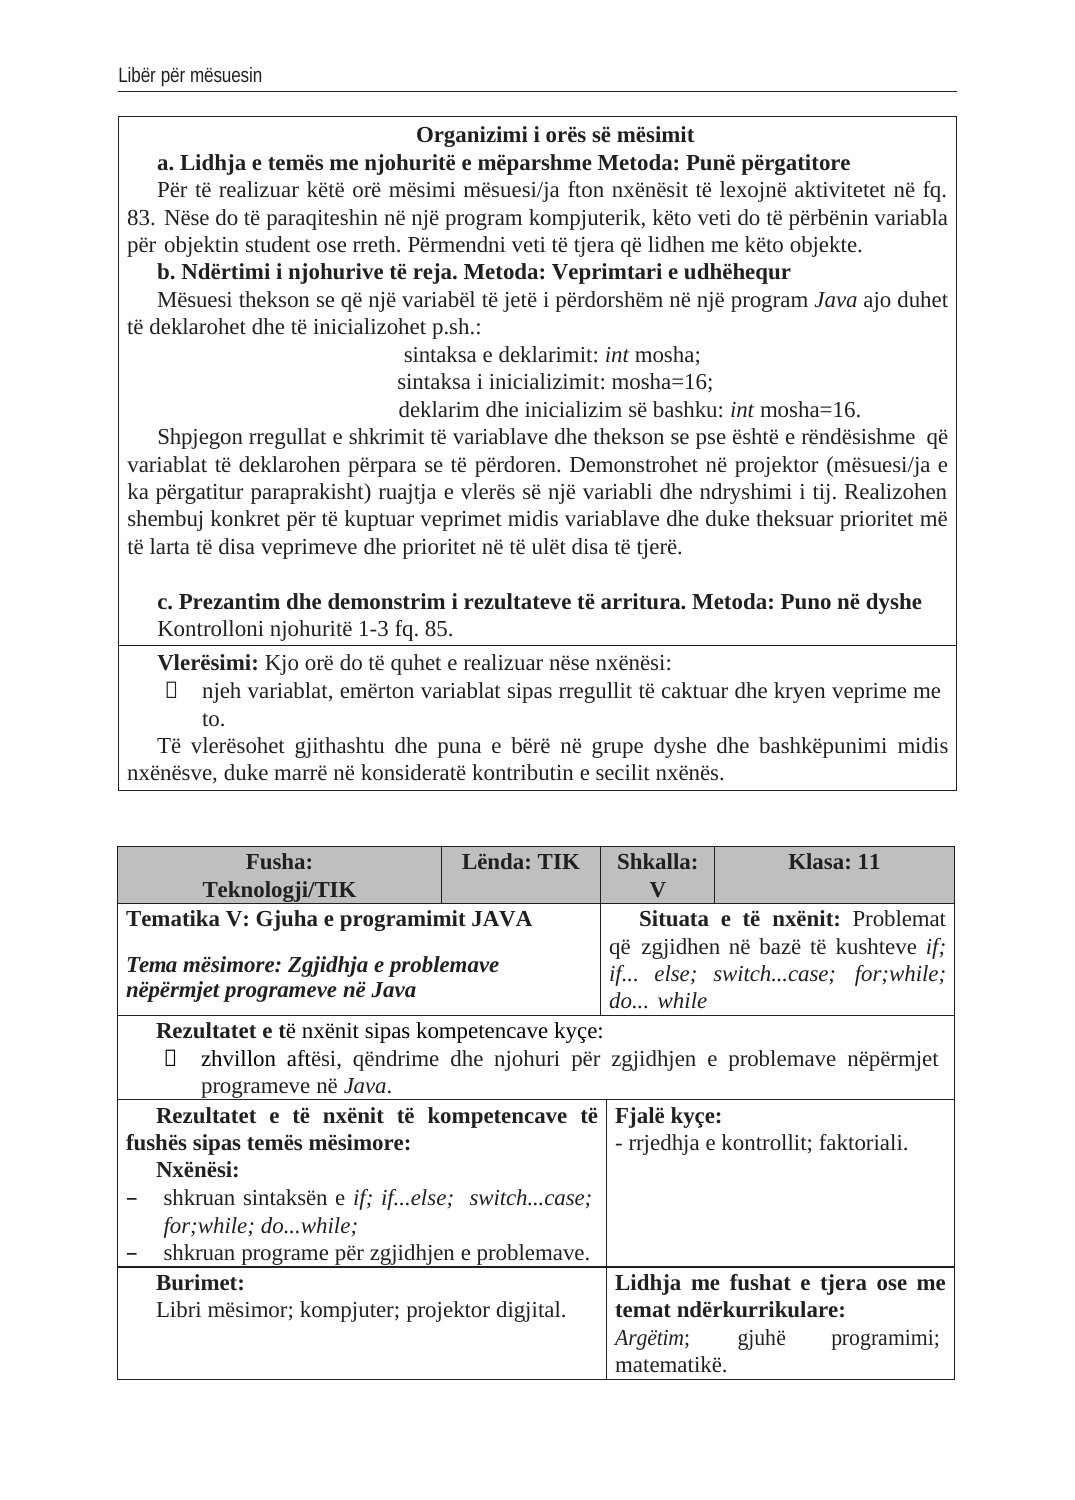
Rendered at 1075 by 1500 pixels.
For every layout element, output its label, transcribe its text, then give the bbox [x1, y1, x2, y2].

table_cell Situata e të nxënit: Problemat që zgjidhen në bazë të kushteve if; if... else; switch...case; for;while; do... while [601, 904, 954, 1015]
table_header Lënda: TIK [442, 847, 600, 903]
table_cell Burimet: Libri mësimor; kompjuter; projektor digjital. [118, 1268, 606, 1378]
table_cell Rezultatet e të nxënit sipas kompetencave kyçe:  zhvillon aftësi, qëndrime dhe njohuri për zgjidhjen e problemave nëpërmjet programeve në Java. [118, 1016, 954, 1099]
text  njeh variablat, emërton variablat sipas rregullit të caktuar dhe kryen veprime me to. [164, 676, 948, 731]
subtitle Organizimi i orës së mësimit [410, 121, 701, 148]
table_cell Fjalë kyçe: - rrjedhja e kontrollit; faktoriali. [607, 1100, 954, 1266]
text Për të realizuar këtë orë mësimi mësuesi/ja fton nxënësit të lexojnë aktivitetet në fq. 83. Nëse do të paraqiteshin në një program kompjuterik, këto veti do të përbënin variabla për objektin student ose rreth. Përmendni veti të tjera që lidhen me këto objekte. [127, 176, 948, 257]
subtitle Prezantim dhe demonstrim i rezultateve të arritura. Metoda: Puno në dyshe [157, 588, 968, 614]
text Vlerësimi: Kjo orë do të quhet e realizuar nëse nxënësi: [157, 649, 968, 676]
table_cell Lidhja me fushat e tjera ose me temat ndërkurrikulare: Argëtim; gjuhë programimi; matematikë. [607, 1268, 954, 1378]
list Lidhja e temës me njohuritë e mëparshme Metoda: Punë përgatitore [157, 149, 968, 175]
text Shpjegon rregullat e shkrimit të variablave dhe thekson se pse është e rëndësishme që variablat të deklarohen përpara se të përdoren. Demonstrohet në projektor (mësuesi/ja e ka përgatitur paraprakisht) ruajtja e vlerës së një variabli dhe ndryshimi i tij. Realizohen shembuj konkret për të kuptuar veprimet midis variablave dhe duke theksuar prioritet më të larta të disa veprimeve dhe prioritet në të ulët disa të tjerë. [127, 423, 948, 559]
table_cell Tematika V: Gjuha e programimit JAVA Tema mësimore: Zgjidhja e problemave nëpërmjet programeve në Java [118, 904, 600, 1015]
table_header Shkalla: V [601, 847, 714, 903]
text Të vlerësohet gjithashtu dhe puna e bërë në grupe dyshe dhe bashkëpunimi midis nxënësve, duke marrë në konsideratë kontributin e secilit nxënës. [127, 732, 948, 786]
text deklarim dhe inicializim së bashku: int mosha=16. [398, 396, 968, 422]
table_header Klasa: 11 [715, 847, 954, 903]
text Kontrolloni njohuritë 1-3 fq. 85. [157, 615, 968, 642]
table_cell Rezultatet e të nxënit të kompetencave të fushës sipas temës mësimore: Nxënësi: shkruan sintaksën e if; if...else; switch...case; for;while; do...while; shkruan programe për zgjidhjen e problemave. [118, 1100, 606, 1266]
table_header Fusha: Teknologji/TIK [118, 847, 441, 903]
subtitle Ndërtimi i njohurive të reja. Metoda: Veprimtari e udhëhequr [157, 258, 968, 285]
text sintaksa e deklarimit: int mosha; [403, 341, 968, 367]
text sintaksa i inicializimit: mosha=16; [397, 368, 968, 394]
text Mësuesi thekson se që një variabël të jetë i përdorshëm në një program Java ajo duhet të deklarohet dhe të inicializohet p.sh.: [127, 286, 948, 340]
